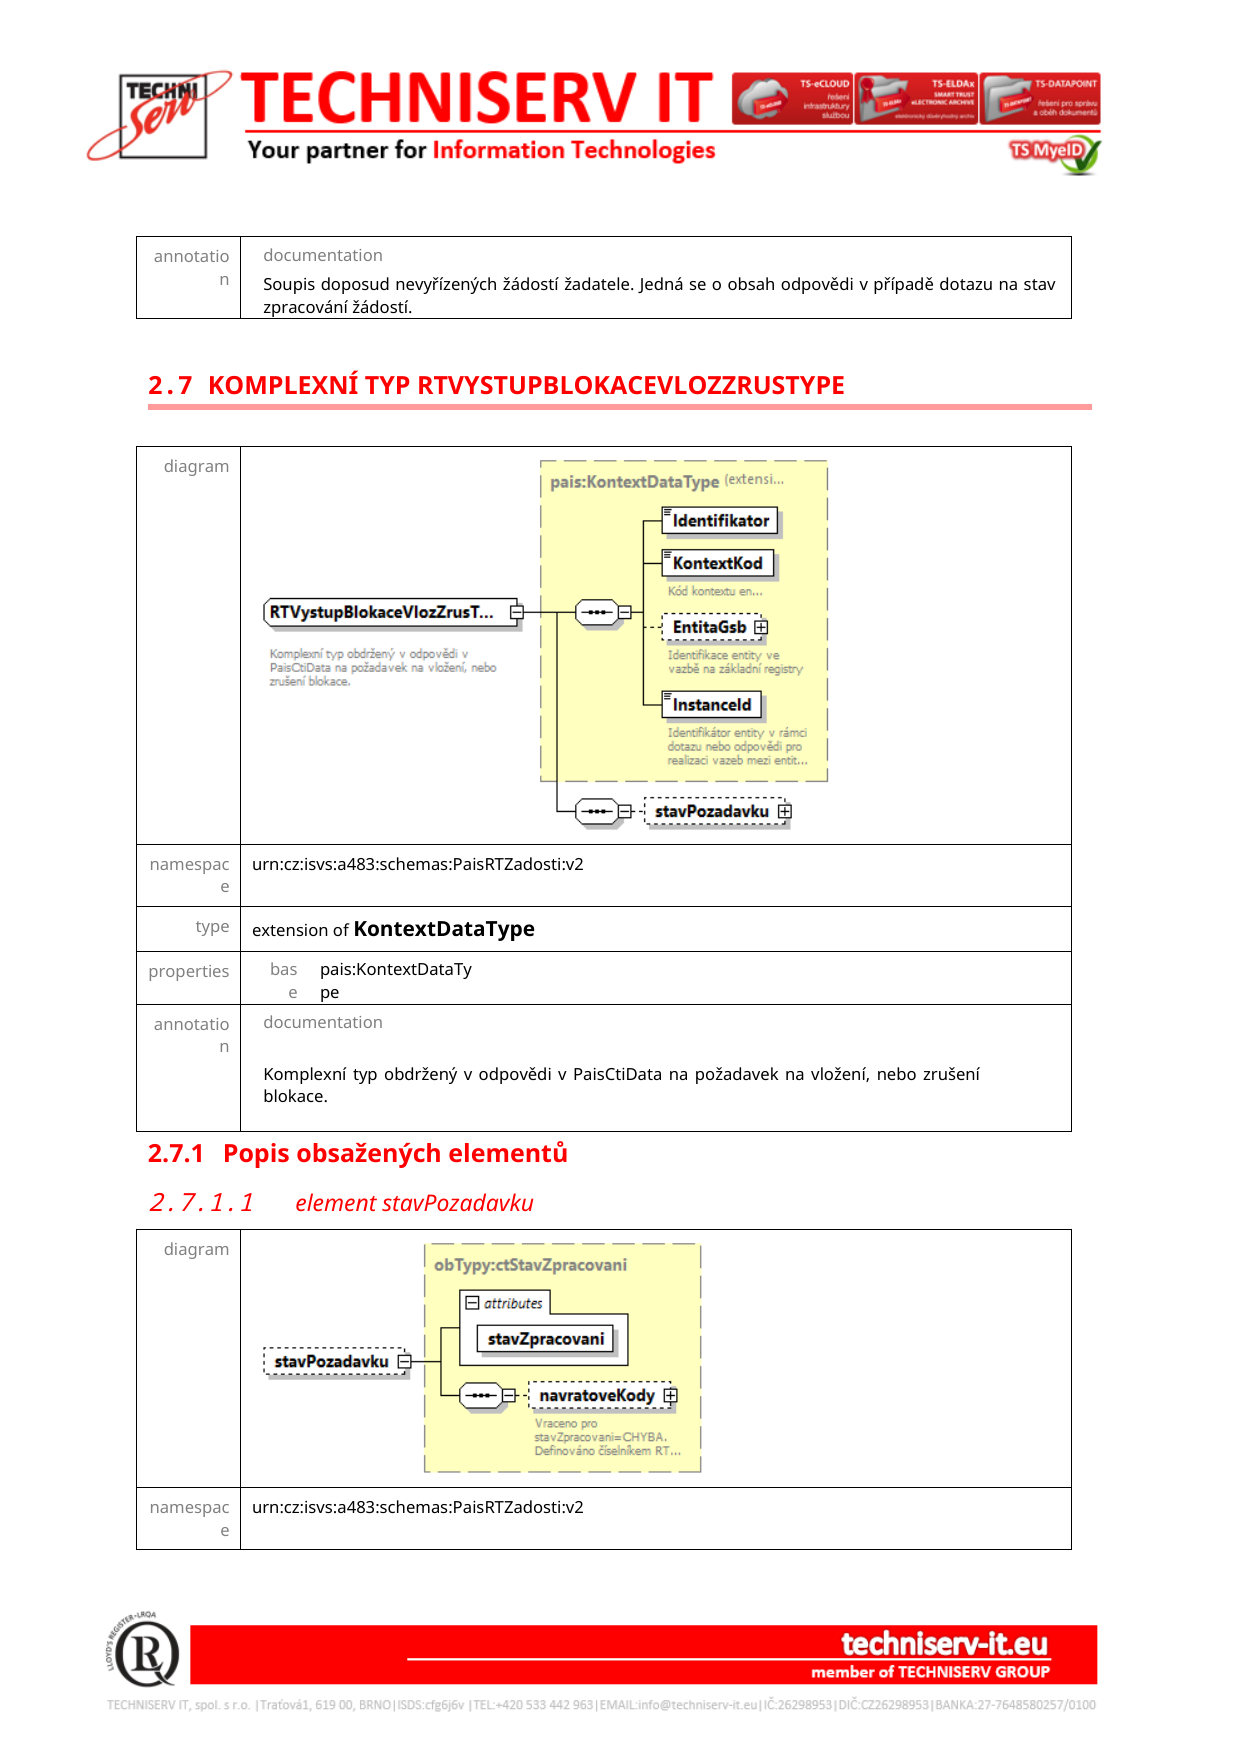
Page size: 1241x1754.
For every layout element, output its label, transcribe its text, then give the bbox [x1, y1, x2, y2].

subtitle Popis obsažených elementů [148, 1136, 1092, 1170]
table_header [241, 1230, 1071, 1487]
subtitle Komplexní typ RTVystupBlokaceVlozZrusType [148, 368, 1092, 404]
table_cell type [137, 907, 240, 951]
table_cell namespace [137, 845, 240, 906]
picture [251, 454, 852, 836]
table_cell urn:cz:isvs:a483:schemas:PaisRTZadosti:v2 [241, 1488, 1071, 1549]
table_cell namespace [137, 1488, 240, 1549]
table_cell [241, 952, 1071, 1003]
picture [79, 58, 1118, 185]
table_header [241, 447, 1071, 843]
table_cell annotation [137, 237, 240, 318]
picture [251, 1237, 714, 1479]
table_cell properties [137, 952, 240, 1003]
table_header diagram [137, 1230, 240, 1487]
picture [87, 1607, 1103, 1715]
table_header diagram [137, 447, 240, 843]
table_cell annotation [137, 1005, 240, 1131]
table_cell extension of KontextDataType [241, 907, 1071, 951]
table_cell [241, 1005, 1071, 1131]
table_cell [241, 237, 1071, 318]
subtitle element stavPozadavku [148, 1184, 1092, 1218]
table_cell urn:cz:isvs:a483:schemas:PaisRTZadosti:v2 [241, 845, 1071, 906]
